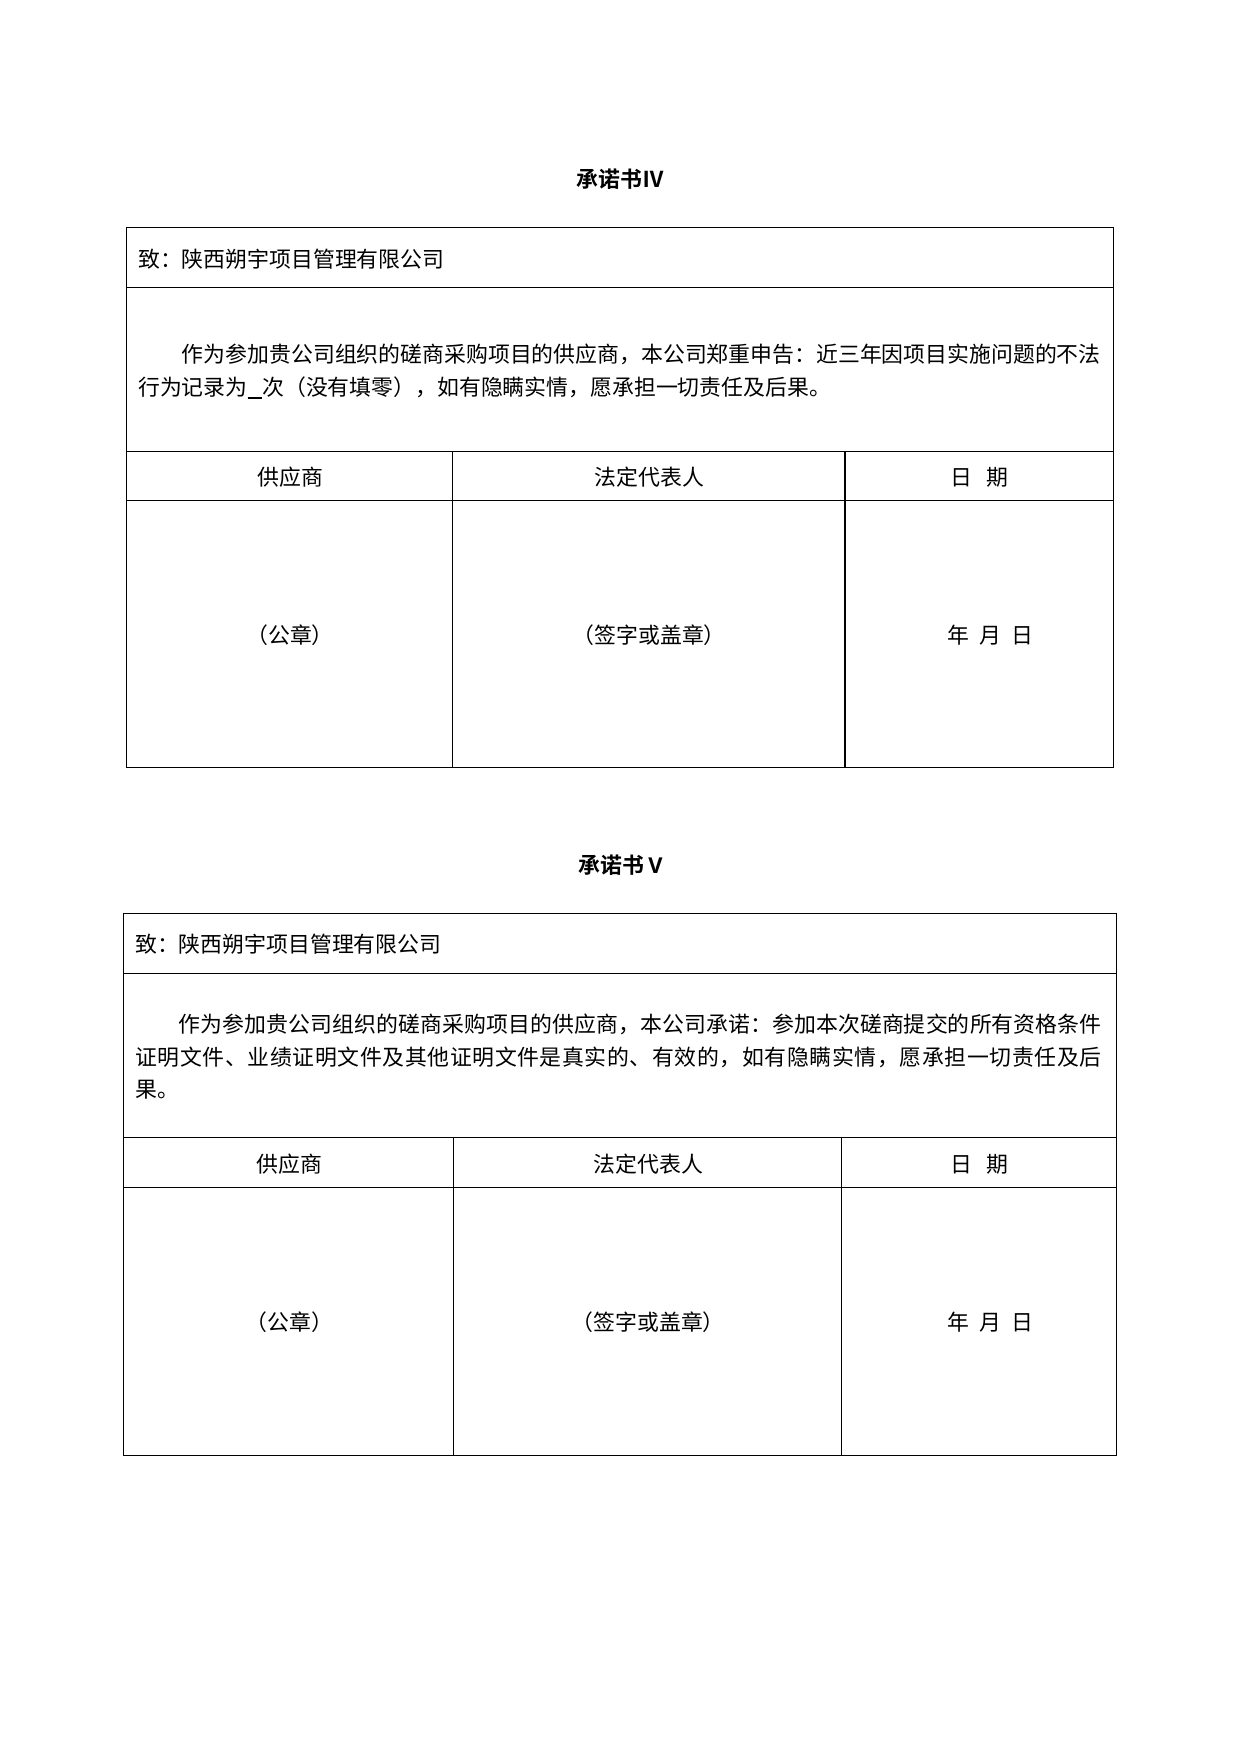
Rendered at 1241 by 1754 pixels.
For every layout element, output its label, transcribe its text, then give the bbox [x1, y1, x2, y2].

text 承诺书Ⅳ [187, 162, 1053, 194]
table_cell 供应商 [124, 1138, 453, 1187]
table_cell 年 月 日 [842, 1188, 1116, 1454]
table_cell 法定代表人 [453, 452, 844, 500]
text 承诺书V [187, 847, 1053, 880]
table_header 致：陕西朔宇项目管理有限公司 [127, 228, 1113, 287]
table_cell 日 期 [846, 452, 1113, 500]
table_cell （公章） [124, 1188, 453, 1454]
table_cell （公章） [127, 501, 452, 767]
table_cell 年 月 日 [846, 501, 1113, 767]
table_header 致：陕西朔宇项目管理有限公司 [124, 914, 1116, 973]
table_cell 法定代表人 [454, 1138, 841, 1187]
table_cell （签字或盖章） [453, 501, 844, 767]
table_cell 作为参加贵公司组织的磋商采购项目的供应商，本公司承诺：参加本次磋商提交的所有资格条件证明文件、业绩证明文件及其他证明文件是真实的、有效的，如有隐瞒实情，愿承担一切责任及后果。 [124, 974, 1116, 1137]
table_cell 日 期 [842, 1138, 1116, 1187]
table_cell （签字或盖章） [454, 1188, 841, 1454]
table_cell 供应商 [127, 452, 452, 500]
table_cell 作为参加贵公司组织的磋商采购项目的供应商，本公司郑重申告：近三年因项目实施问题的不法行为记录为 次（没有填零），如有隐瞒实情，愿承担一切责任及后果。 [127, 288, 1113, 451]
